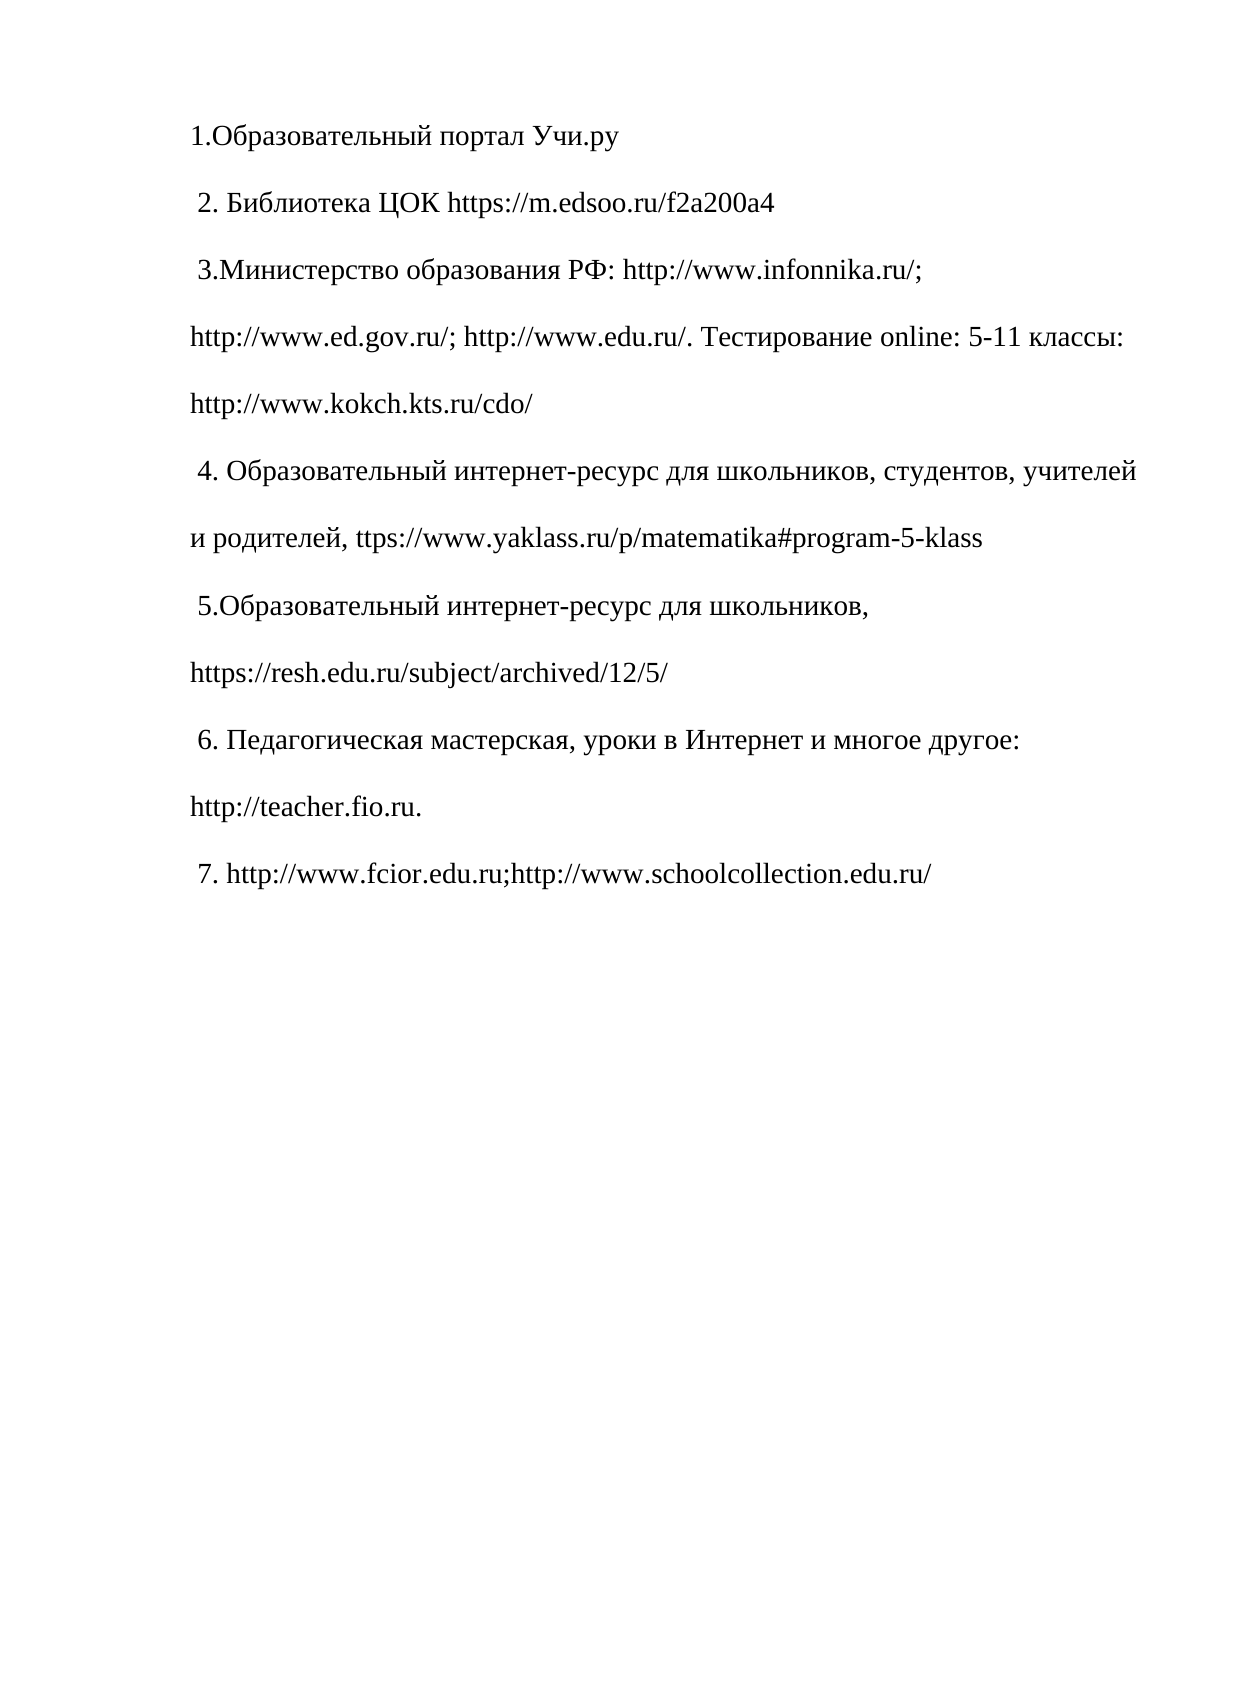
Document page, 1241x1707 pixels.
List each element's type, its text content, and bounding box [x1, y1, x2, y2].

text 1.Образовательный портал Учи.ру 2. Библиотека ЦОК https://m.edsoo.ru/f2a200a4 3.Министерство образования РФ: http://www.infonnika.ru/; http://www.ed.gov.ru/; http://www.edu.ru/. Тестирование online: 5-11 классы: http://www.kokch.kts.ru/cdo/ 4. Образовательный интернет-ресурс для школьников, студентов, учителей и родителей, ttps://www.yaklass.ru/p/matematika#program-5-klass 5.Образовательный интернет-ресурс для школьников, https://resh.edu.ru/subject/archived/12/5/ 6. Педагогическая мастерская, уроки в Интернет и многое другое: http://teacher.fio.ru. 7. http://www.fcior.edu.ru;http://www.schoolcollection.edu.ru/ [190, 118, 1152, 889]
